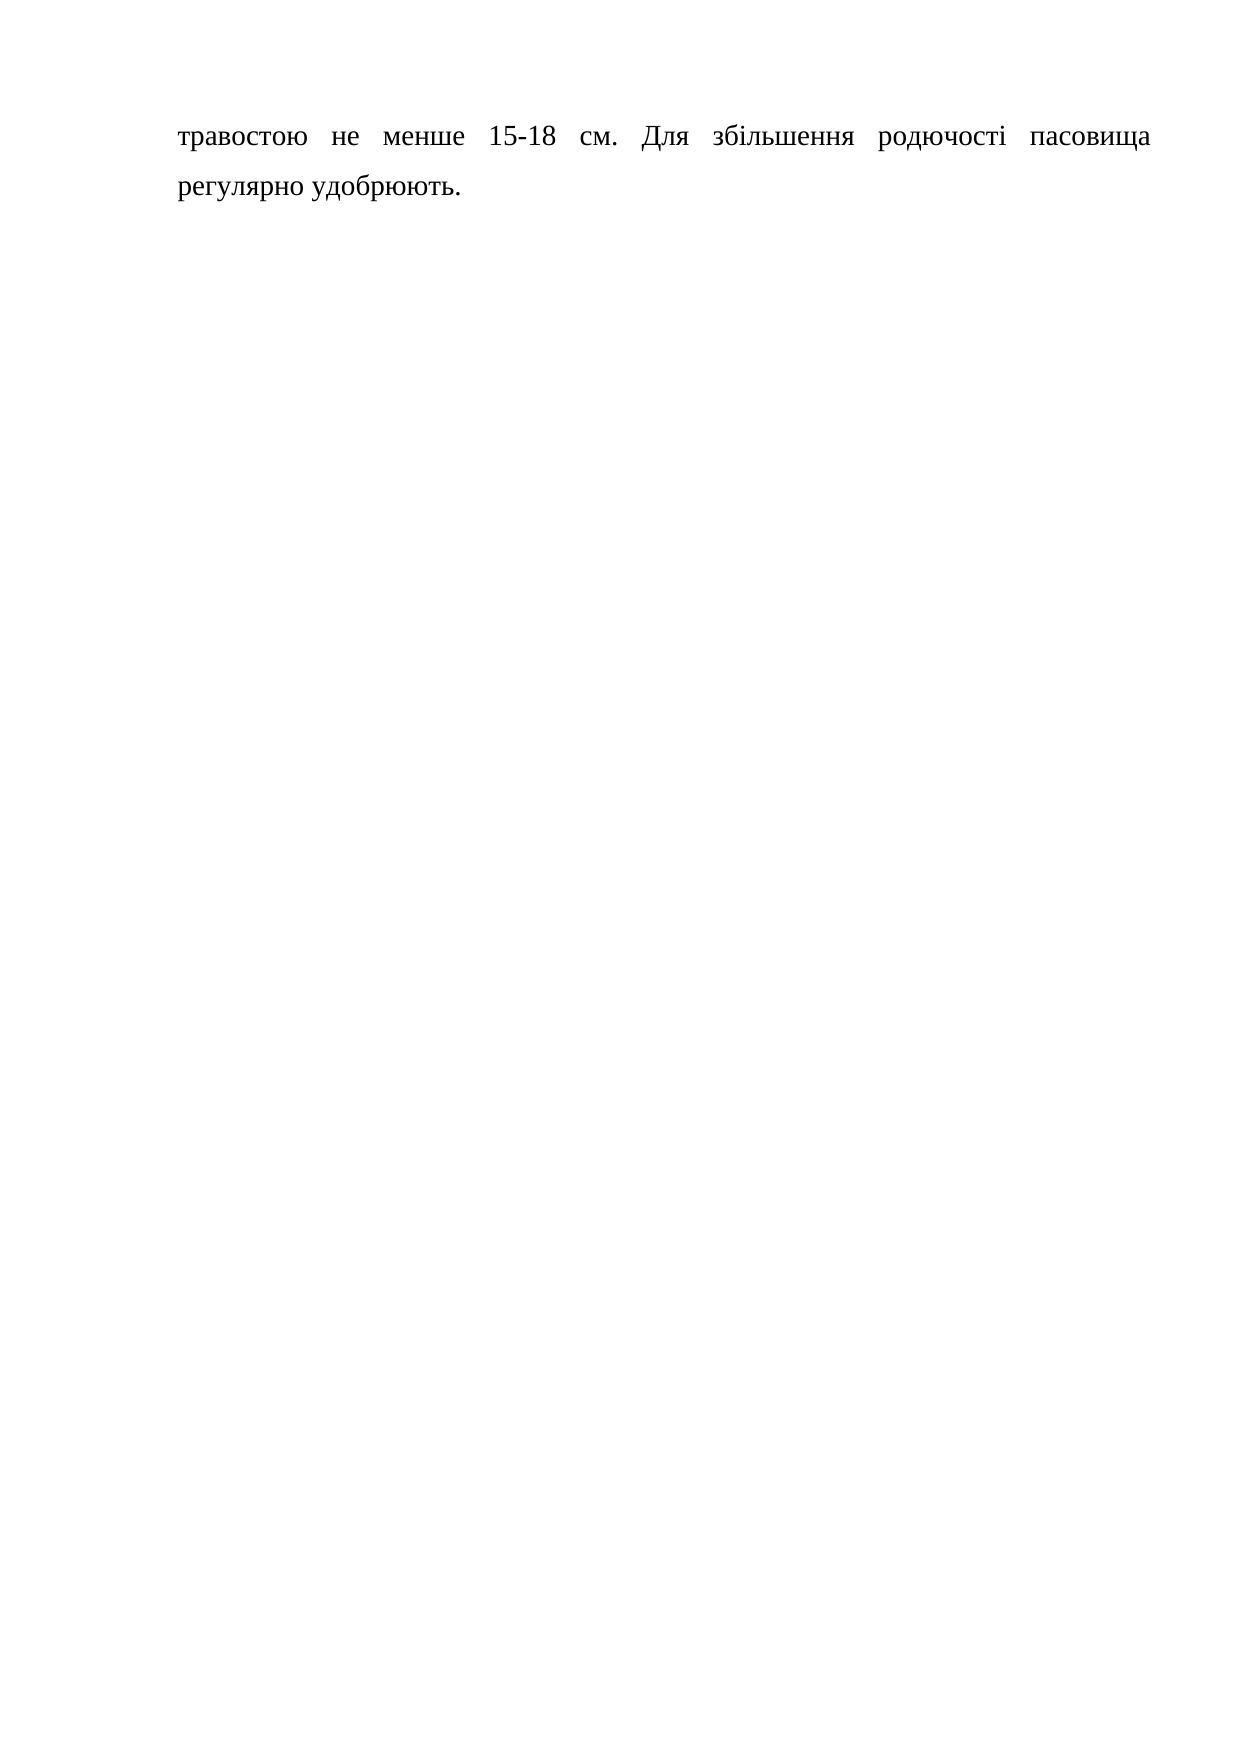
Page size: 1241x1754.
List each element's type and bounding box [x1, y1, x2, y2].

text [177, 118, 1152, 202]
